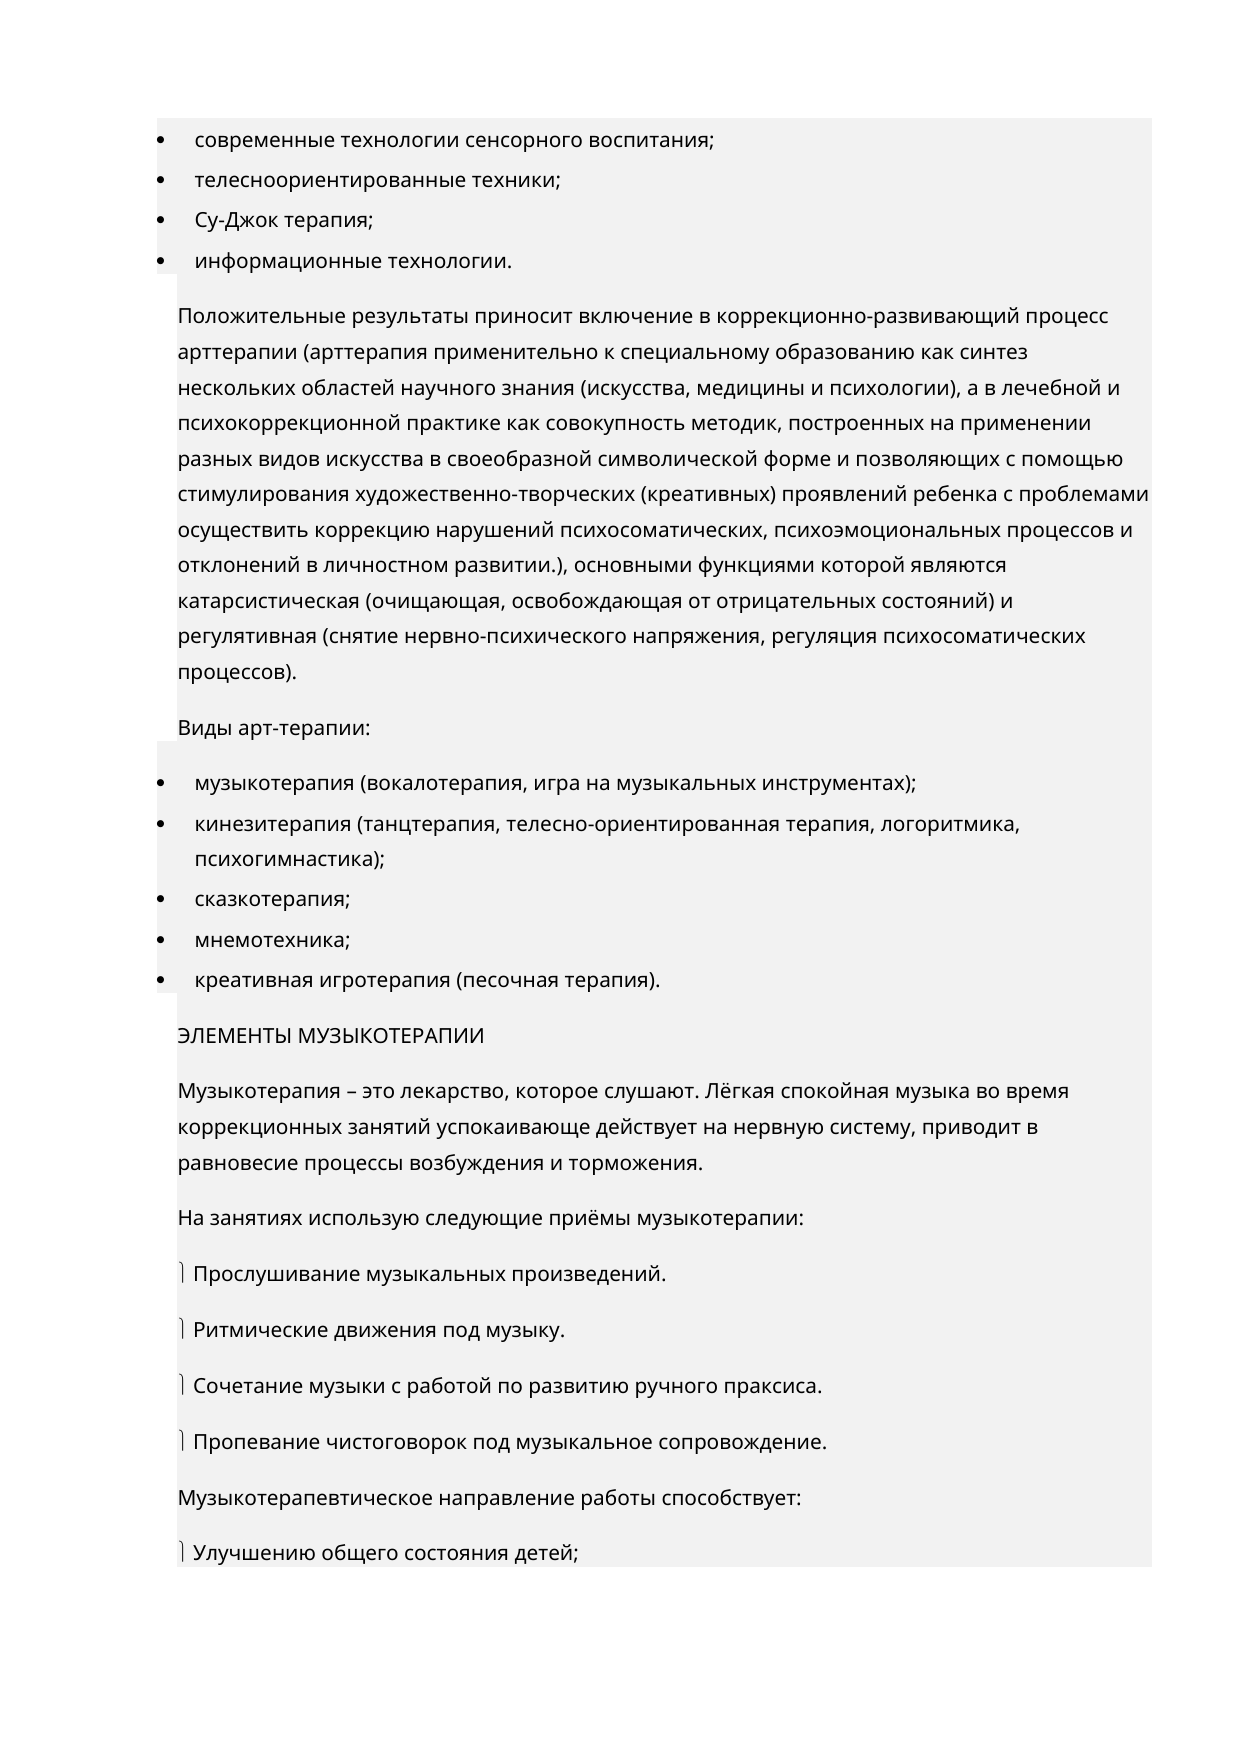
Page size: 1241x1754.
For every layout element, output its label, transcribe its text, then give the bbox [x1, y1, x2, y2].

list современные технологии сенсорного воспитания; [157, 118, 1152, 154]
list креативная игротерапия (песочная терапия). [157, 958, 1152, 993]
text Положительные результаты приносит включение в коррекционно-развивающий процесс арттерапии (арттерапия применительно к специальному образованию как синтез нескольких областей научного знания (искусства, медицины и психологии), а в лечебной и психокоррекционной практике как совокупность методик, построенных на применении разных видов искусства в своеобразной символической форме и позволяющих с помощью стимулирования художественно-творческих (креативных) проявлений ребенка с проблемами осуществить коррекцию нарушений психосоматических, психоэмоциональных процессов и отклонений в личностном развитии.), основными функциями которой являются катарсистическая (очищающая, освобождающая от отрицательных состояний) и регулятивная (снятие нервно-психического напряжения, регуляция психосоматических процессов). [177, 294, 1152, 685]
text Пропевание чистоговорок под музыкальное сопровождение. [177, 1420, 1152, 1455]
list телесноориентированные техники; [157, 158, 1152, 194]
text Ритмические движения под музыку. [177, 1308, 1152, 1343]
text Виды арт-терапии: [177, 706, 1152, 741]
text Прослушивание музыкальных произведений. [177, 1252, 1152, 1288]
list кинезитерапия (танцтерапия, телесно-ориентированная терапия, логоритмика, психогимнастика); [157, 802, 1152, 873]
list мнемотехника; [157, 918, 1152, 953]
text Сочетание музыки с работой по развитию ручного праксиса. [177, 1364, 1152, 1399]
text Музыкотерапия – это лекарство, которое слушают. Лёгкая спокойная музыка во время коррекционных занятий успокаивающе действует на нервную систему, приводит в равновесие процессы возбуждения и торможения. [177, 1069, 1152, 1176]
list информационные технологии. [157, 239, 1152, 274]
text Музыкотерапевтическое направление работы способствует: [177, 1476, 1152, 1511]
text ЭЛЕМЕНТЫ МУЗЫКОТЕРАПИИ [177, 1014, 1152, 1049]
list музыкотерапия (вокалотерапия, игра на музыкальных инструментах); [157, 761, 1152, 797]
text На занятиях использую следующие приёмы музыкотерапии: [177, 1196, 1152, 1232]
list Су-Джок терапия; [157, 198, 1152, 234]
text Улучшению общего состояния детей; [177, 1531, 1152, 1567]
list сказкотерапия; [157, 877, 1152, 913]
